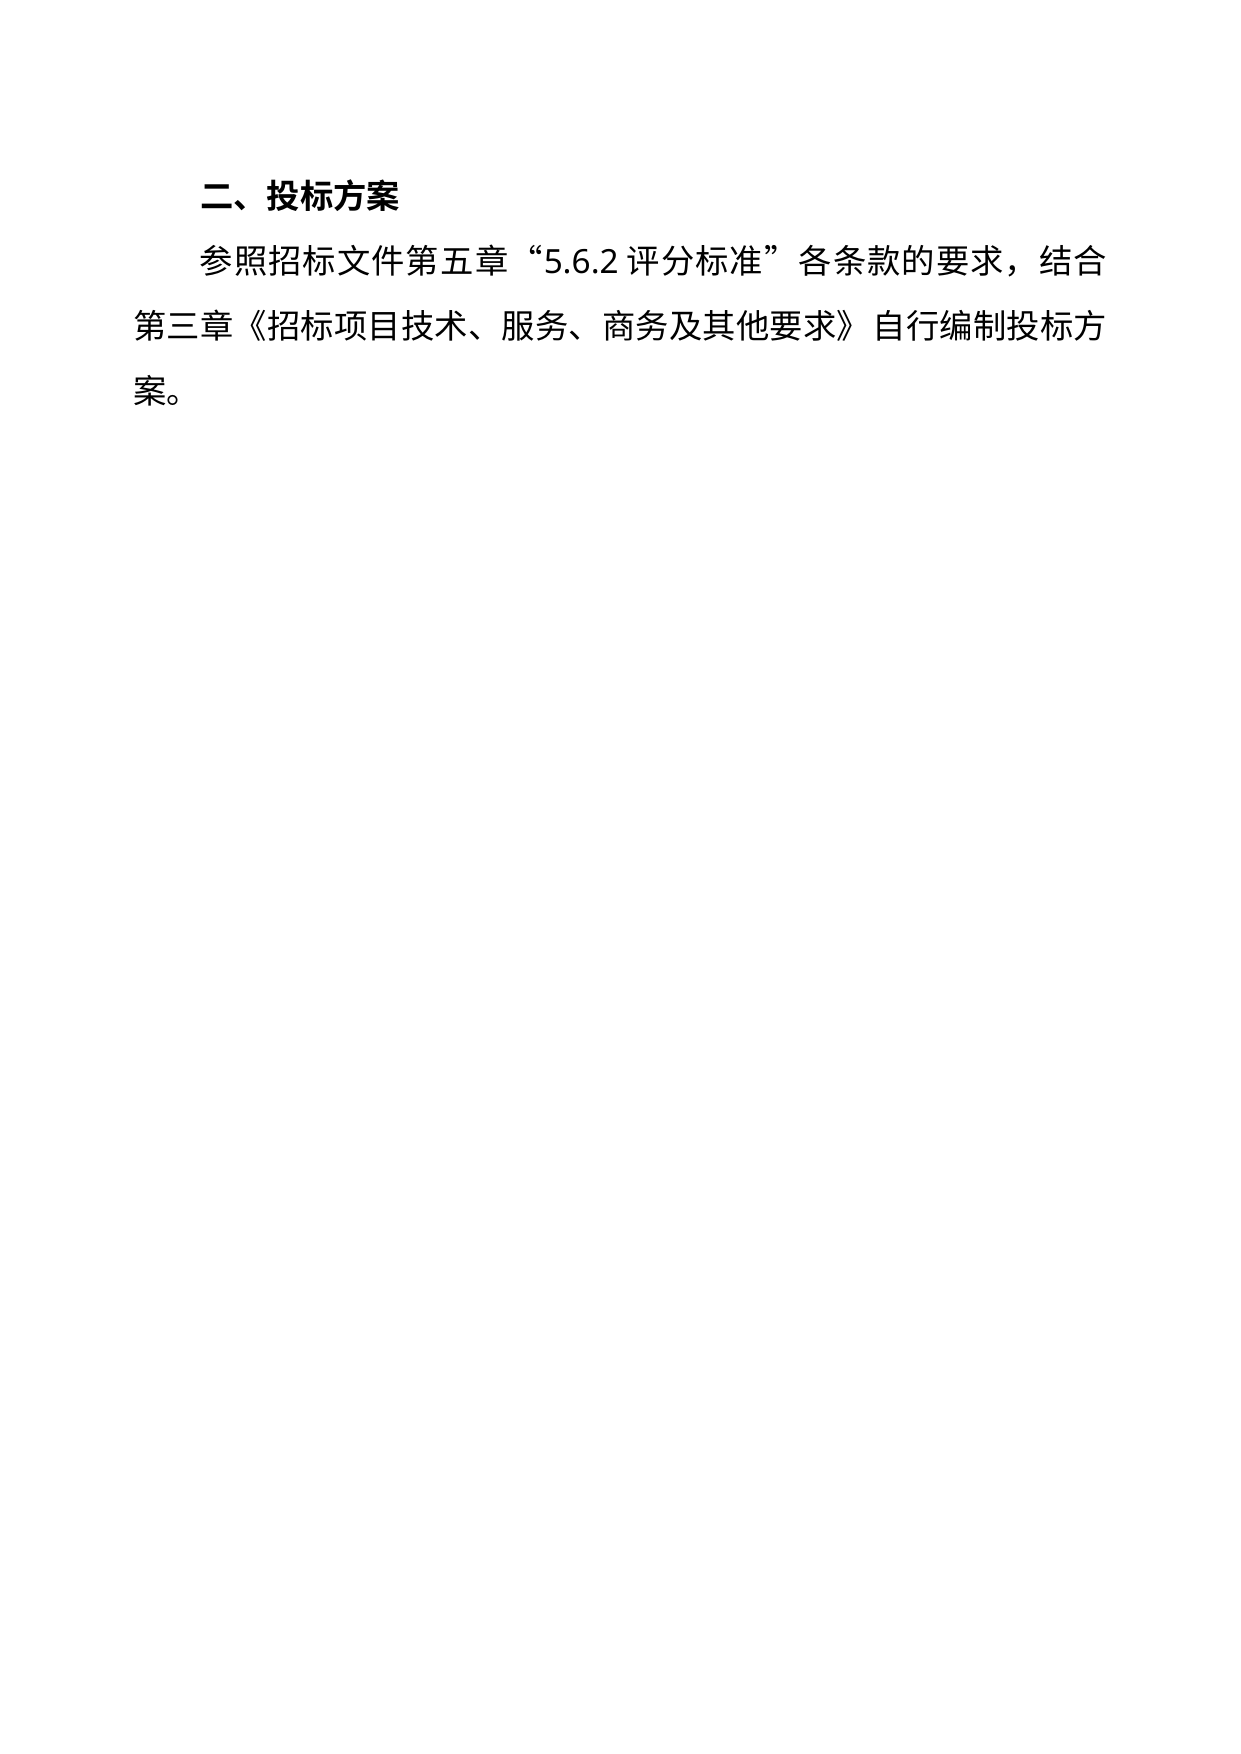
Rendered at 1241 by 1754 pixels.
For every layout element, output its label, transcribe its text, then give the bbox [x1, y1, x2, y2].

text 参照招标文件第五章“5.6.2评分标准”各条款的要求，结合第三章《招标项目技术、服务、商务及其他要求》自行编制投标方案。 [133, 227, 1107, 422]
text 二、投标方案 [133, 162, 1107, 227]
